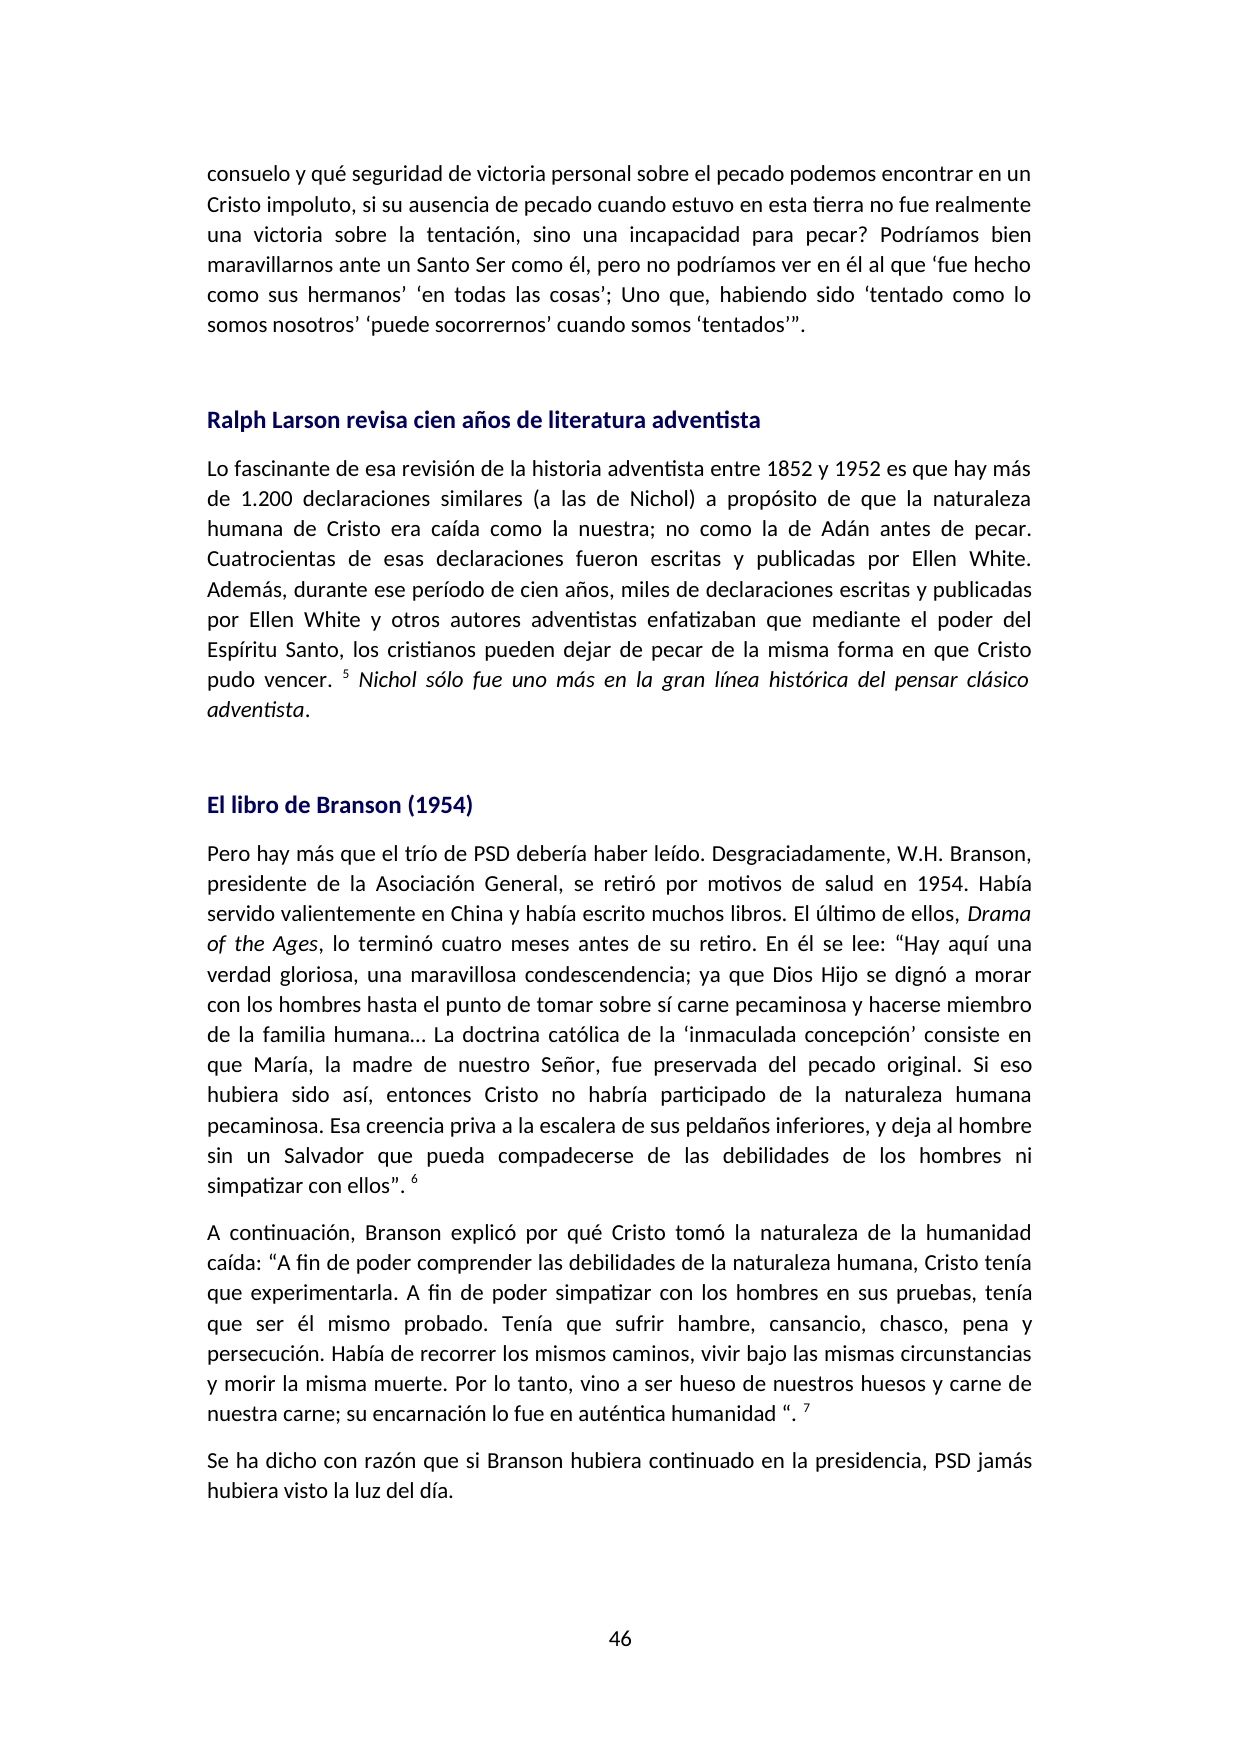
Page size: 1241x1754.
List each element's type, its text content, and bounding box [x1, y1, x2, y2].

text El libro de Branson (1954) [207, 789, 1033, 820]
text A continuación, Branson explicó por qué Cristo tomó la naturaleza de la humanidad caída: “A fin de poder comprender las debilidades de la naturaleza humana, Cristo tenía que experimentarla. A fin de poder simpatizar con los hombres en sus pruebas, tenía que ser él mismo probado. Tenía que sufrir hambre, cansancio, chasco, pena y persecución. Había de recorrer los mismos caminos, vivir bajo las mismas circunstancias y morir la misma muerte. Por lo tanto, vino a ser hueso de nuestros huesos y carne de nuestra carne; su encarnación lo fue en auténtica humanidad “. 7 [207, 1218, 1033, 1427]
text Pero hay más que el trío de PSD debería haber leído. Desgraciadamente, W.H. Branson, presidente de la Asociación General, se retiró por motivos de salud en 1954. Había servido valientemente en China y había escrito muchos libros. El último de ellos, Drama of the Ages, lo terminó cuatro meses antes de su retiro. En él se lee: “Hay aquí una verdad gloriosa, una maravillosa condescendencia; ya que Dios Hijo se dignó a morar con los hombres hasta el punto de tomar sobre sí carne pecaminosa y hacerse miembro de la familia humana… La doctrina católica de la ‘inmaculada concepción’ consiste en que María, la madre de nuestro Señor, fue preservada del pecado original. Si eso hubiera sido así, entonces Cristo no habría participado de la naturaleza humana pecaminosa. Esa creencia priva a la escalera de sus peldaños inferiores, y deja al hombre sin un Salvador que pueda compadecerse de las debilidades de los hombres ni simpatizar con ellos”. 6 [207, 839, 1033, 1199]
text Ralph Larson revisa cien años de literatura adventista [207, 404, 1033, 435]
text Se ha dicho con razón que si Branson hubiera continuado en la presidencia, PSD jamás hubiera visto la luz del día. [207, 1446, 1033, 1504]
text Lo fascinante de esa revisión de la historia adventista entre 1852 y 1952 es que hay más de 1.200 declaraciones similares (a las de Nichol) a propósito de que la naturaleza humana de Cristo era caída como la nuestra; no como la de Adán antes de pecar. Cuatrocientas de esas declaraciones fueron escritas y publicadas por Ellen White. Además, durante ese período de cien años, miles de declaraciones escritas y publicadas por Ellen White y otros autores adventistas enfatizaban que mediante el poder del Espíritu Santo, los cristianos pueden dejar de pecar de la misma forma en que Cristo pudo vencer. 5 Nichol sólo fue uno más en la gran línea histórica del pensar clásico adventista. [207, 454, 1033, 723]
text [207, 159, 1033, 338]
